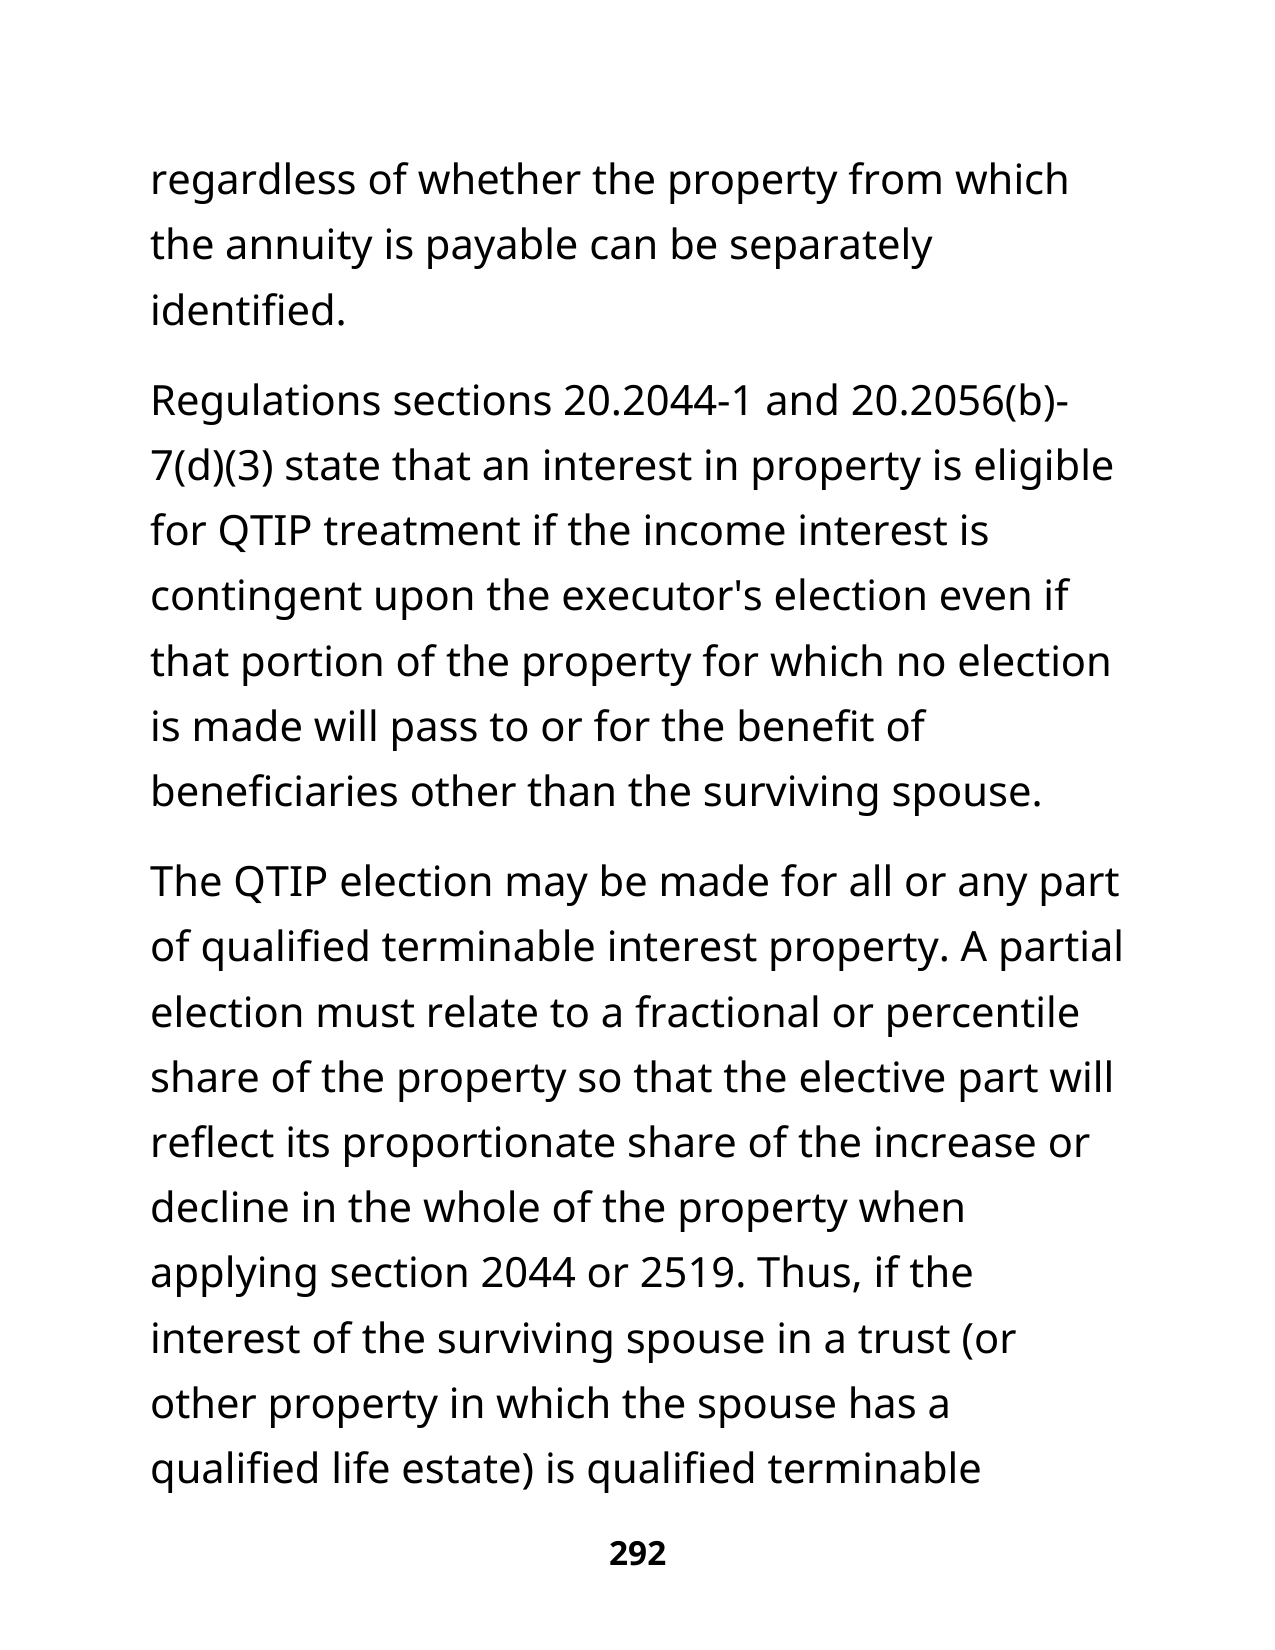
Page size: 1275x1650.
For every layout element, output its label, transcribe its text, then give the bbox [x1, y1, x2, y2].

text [150, 150, 1125, 337]
text Regulations sections 20.2044-1 and 20.2056(b)-7(d)(3) state that an interest in property is eligible for QTIP treatment if the income interest is contingent upon the executor's election even if that portion of the property for which no election is made will pass to or for the benefit of beneficiaries other than the surviving spouse. [150, 371, 1125, 819]
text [150, 852, 1125, 1496]
